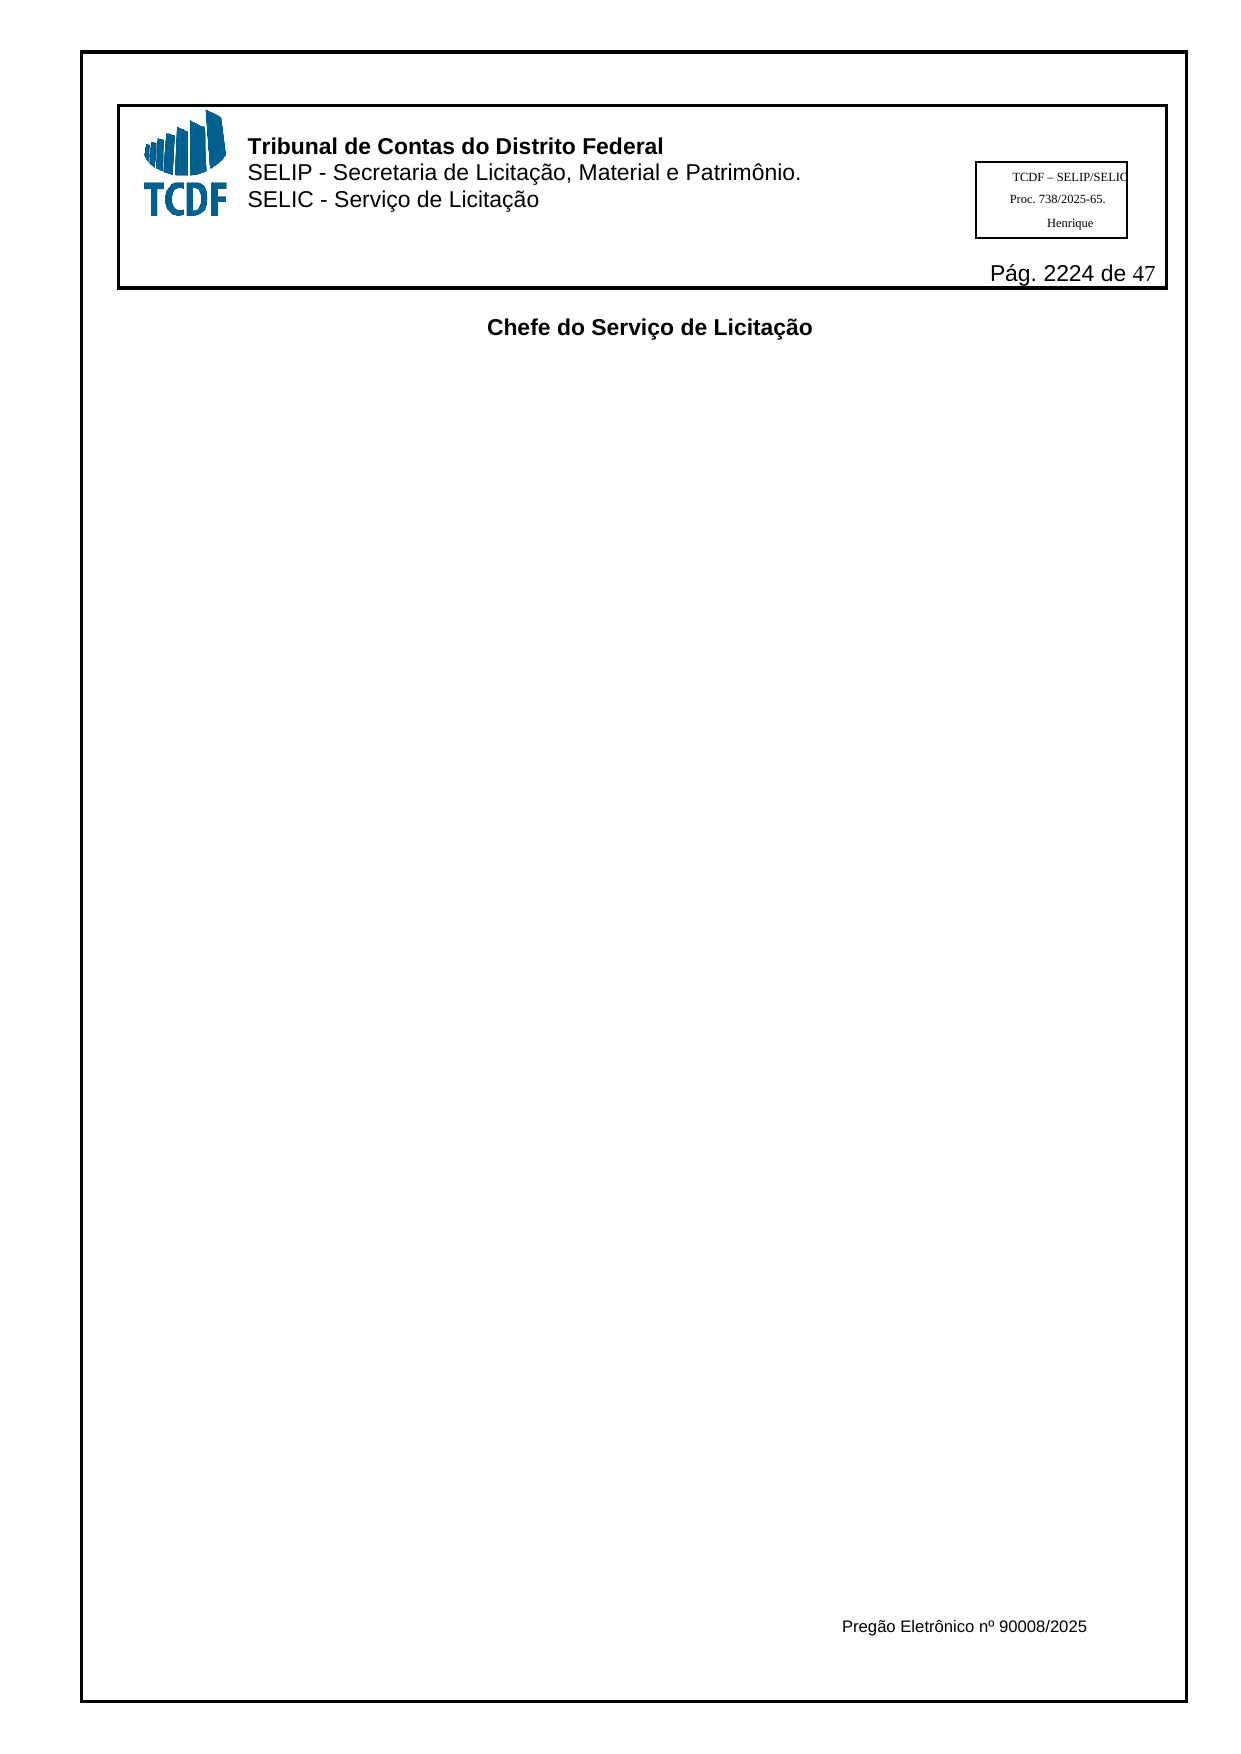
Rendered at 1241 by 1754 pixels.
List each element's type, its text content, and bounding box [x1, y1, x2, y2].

picture [129, 107, 241, 218]
text Chefe do Serviço de Licitação [148, 313, 1152, 340]
